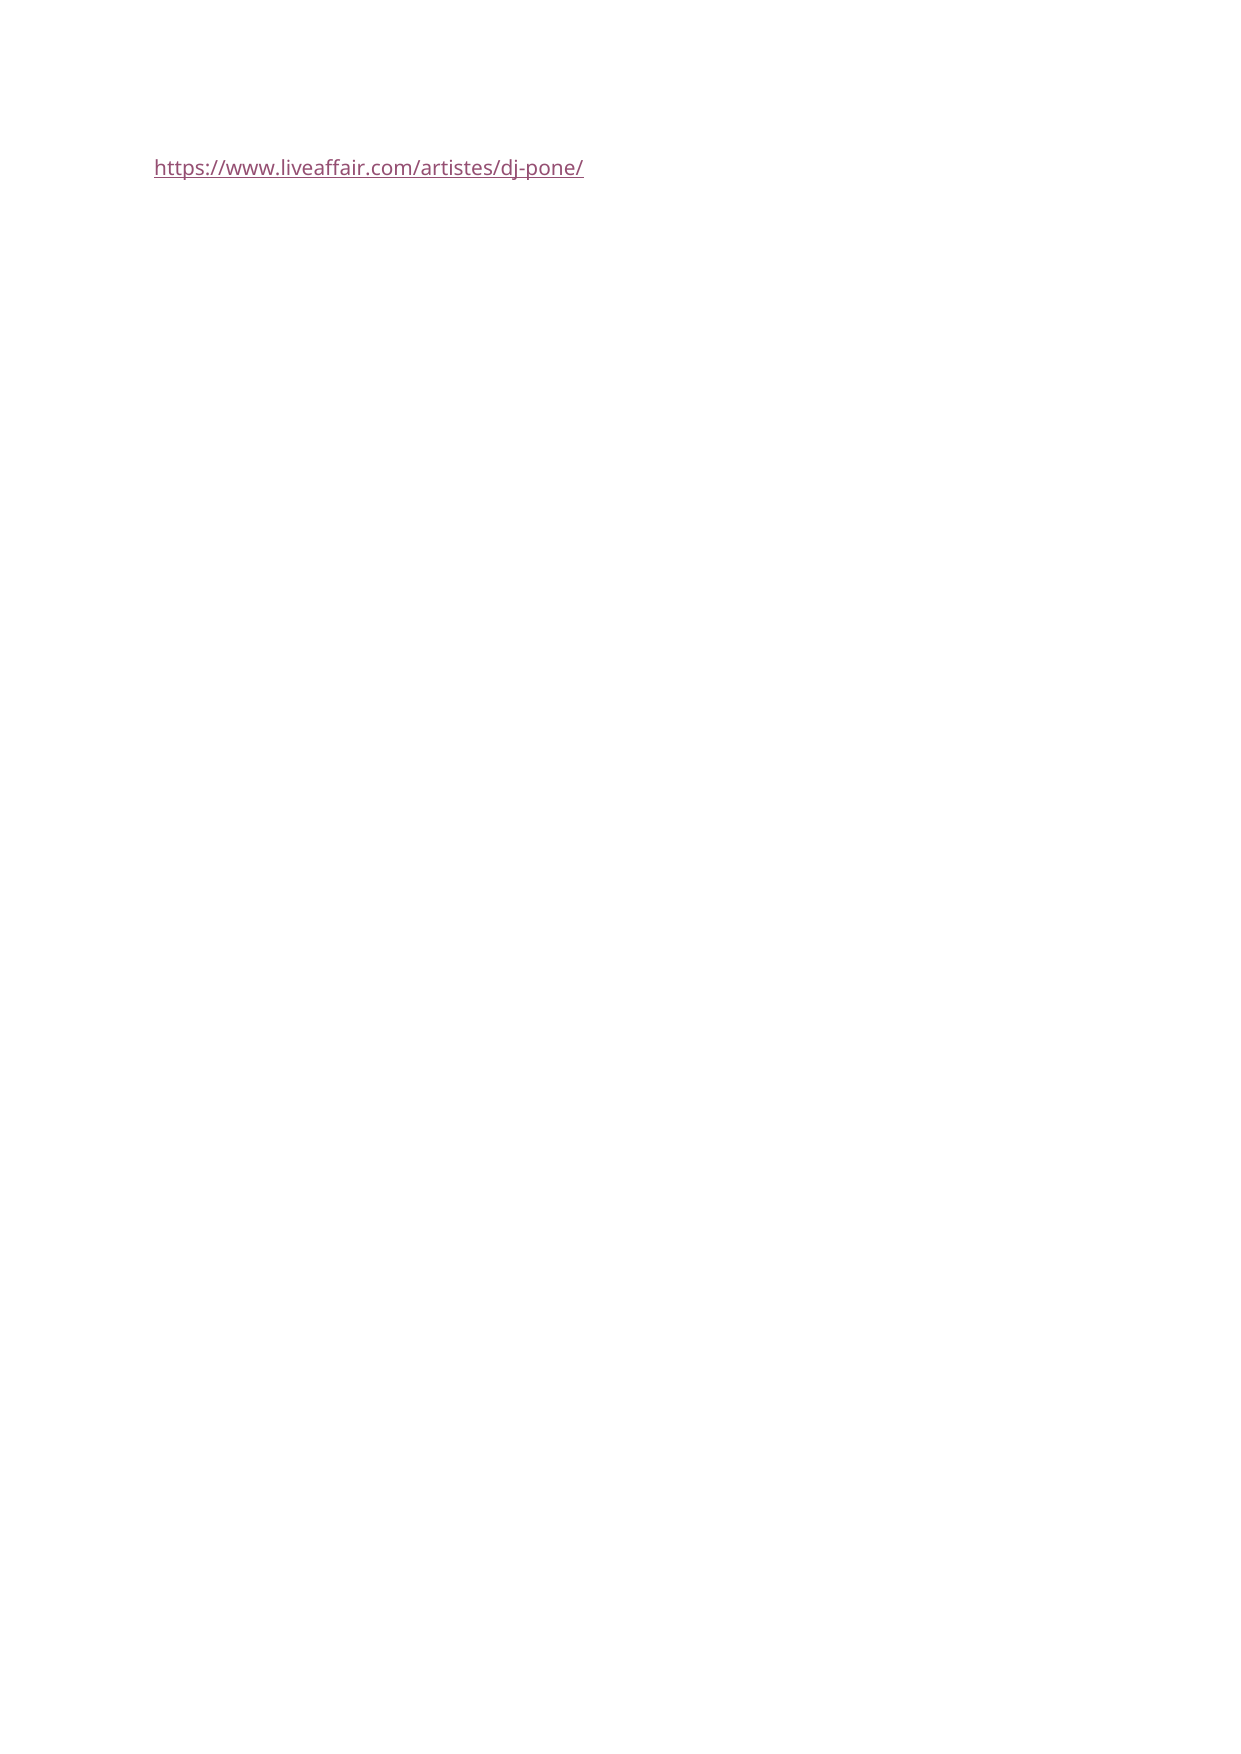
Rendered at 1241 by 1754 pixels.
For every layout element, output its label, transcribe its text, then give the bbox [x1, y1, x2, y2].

text https://www.liveaffair.com/artistes/dj-pone/ [148, 148, 1093, 182]
